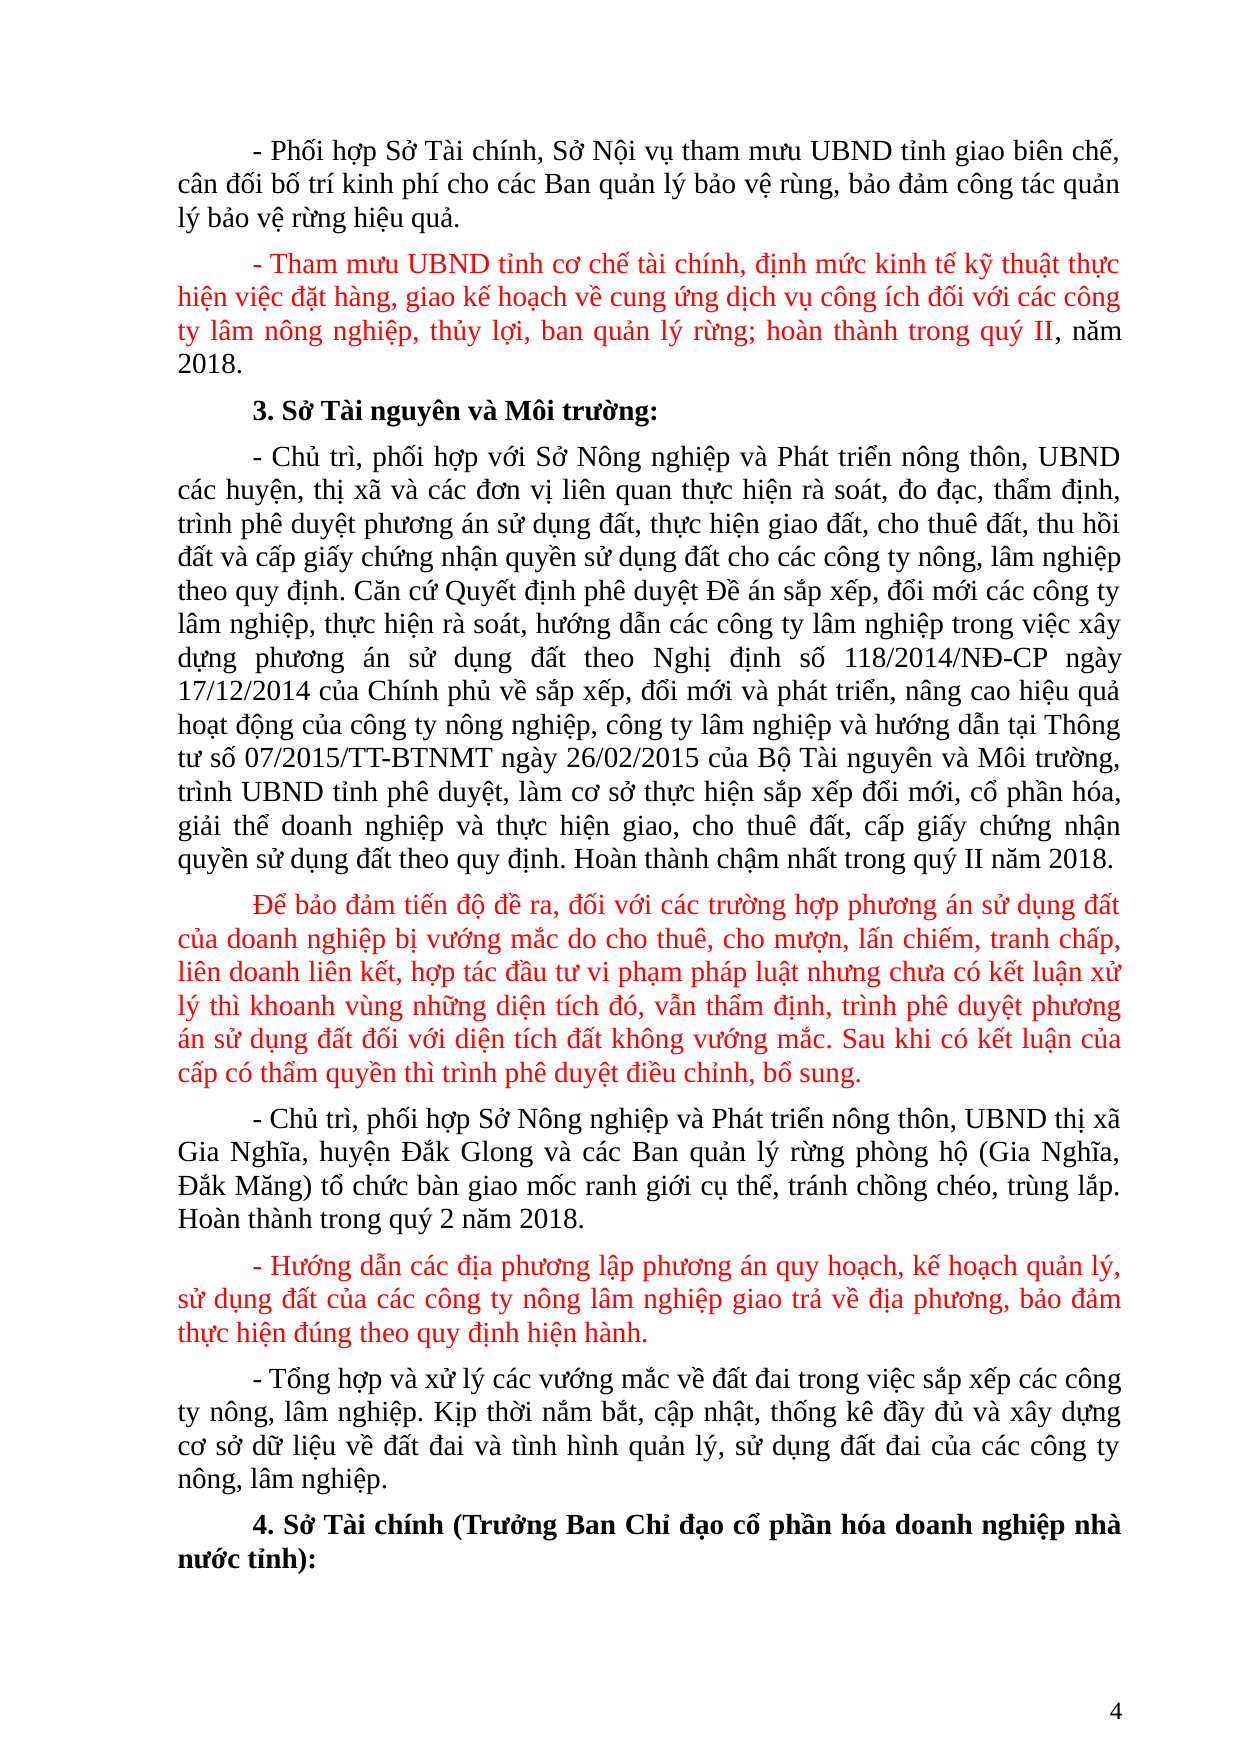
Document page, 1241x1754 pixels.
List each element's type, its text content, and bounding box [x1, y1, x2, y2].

text - Chủ trì, phối hợp Sở Nông nghiệp và Phát triển nông thôn, UBND thị xã Gia Nghĩa, huyện Đắk Glong và các Ban quản lý rừng phòng hộ (Gia Nghĩa, Đắk Măng) tổ chức bàn giao mốc ranh giới cụ thể, tránh chồng chéo, trùng lắp. Hoàn thành trong quý 2 năm 2018. [177, 1101, 1122, 1235]
text Để bảo đảm tiến độ đề ra, đối với các trường hợp phương án sử dụng đất của doanh nghiệp bị vướng mắc do cho thuê, cho mượn, lấn chiếm, tranh chấp, liên doanh liên kết, hợp tác đầu tư vi phạm pháp luật nhưng chưa có kết luận xử lý thì khoanh vùng những diện tích đó, vẫn thẩm định, trình phê duyệt phương án sử dụng đất đối với diện tích đất không vướng mắc. Sau khi có kết luận của cấp có thẩm quyền thì trình phê duyệt điều chỉnh, bổ sung. [177, 887, 1122, 1088]
text 4. Sở Tài chính (Trưởng Ban Chỉ đạo cổ phần hóa doanh nghiệp nhà nước tỉnh): [177, 1507, 1122, 1574]
text 3. Sở Tài nguyên và Môi trường: [177, 393, 1122, 426]
text - Tham mưu UBND tỉnh cơ chế tài chính, định mức kinh tế kỹ thuật thực hiện việc đặt hàng, giao kế hoạch về cung ứng dịch vụ công ích đối với các công ty lâm nông nghiệp, thủy lợi, ban quản lý rừng; hoàn thành trong quý II, năm 2018. [177, 246, 1122, 380]
text - Phối hợp Sở Tài chính, Sở Nội vụ tham mưu UBND tỉnh giao biên chế, cân đối bố trí kinh phí cho các Ban quản lý bảo vệ rùng, bảo đảm công tác quản lý bảo vệ rừng hiệu quả. [177, 133, 1122, 233]
text - Chủ trì, phối hợp với Sở Nông nghiệp và Phát triển nông thôn, UBND các huyện, thị xã và các đơn vị liên quan thực hiện rà soát, đo đạc, thẩm định, trình phê duyệt phương án sử dụng đất, thực hiện giao đất, cho thuê đất, thu hồi đất và cấp giấy chứng nhận quyền sử dụng đất cho các công ty nông, lâm nghiệp theo quy định. Căn cứ Quyết định phê duyệt Đề án sắp xếp, đổi mới các công ty lâm nghiệp, thực hiện rà soát, hướng dẫn các công ty lâm nghiệp trong việc xây dựng phương án sử dụng đất theo Nghị định số 118/2014/NĐ-CP ngày 17/12/2014 của Chính phủ về sắp xếp, đổi mới và phát triển, nâng cao hiệu quả hoạt động của công ty nông nghiệp, công ty lâm nghiệp và hướng dẫn tại Thông tư số 07/2015/TT-BTNMT ngày 26/02/2015 của Bộ Tài nguyên và Môi trường, trình UBND tỉnh phê duyệt, làm cơ sở thực hiện sắp xếp đổi mới, cổ phần hóa, giải thể doanh nghiệp và thực hiện giao, cho thuê đất, cấp giấy chứng nhận quyền sử dụng đất theo quy định. Hoàn thành chậm nhất trong quý II năm 2018. [177, 439, 1122, 875]
text - Tổng hợp và xử lý các vướng mắc về đất đai trong việc sắp xếp các công ty nông, lâm nghiệp. Kịp thời nắm bắt, cập nhật, thống kê đầy đủ và xây dựng cơ sở dữ liệu về đất đai và tình hình quản lý, sử dụng đất đai của các công ty nông, lâm nghiệp. [177, 1361, 1122, 1495]
text - Hướng dẫn các địa phương lập phương án quy hoạch, kế hoạch quản lý, sử dụng đất của các công ty nông lâm nghiệp giao trả về địa phương, bảo đảm thực hiện đúng theo quy định hiện hành. [177, 1248, 1122, 1348]
